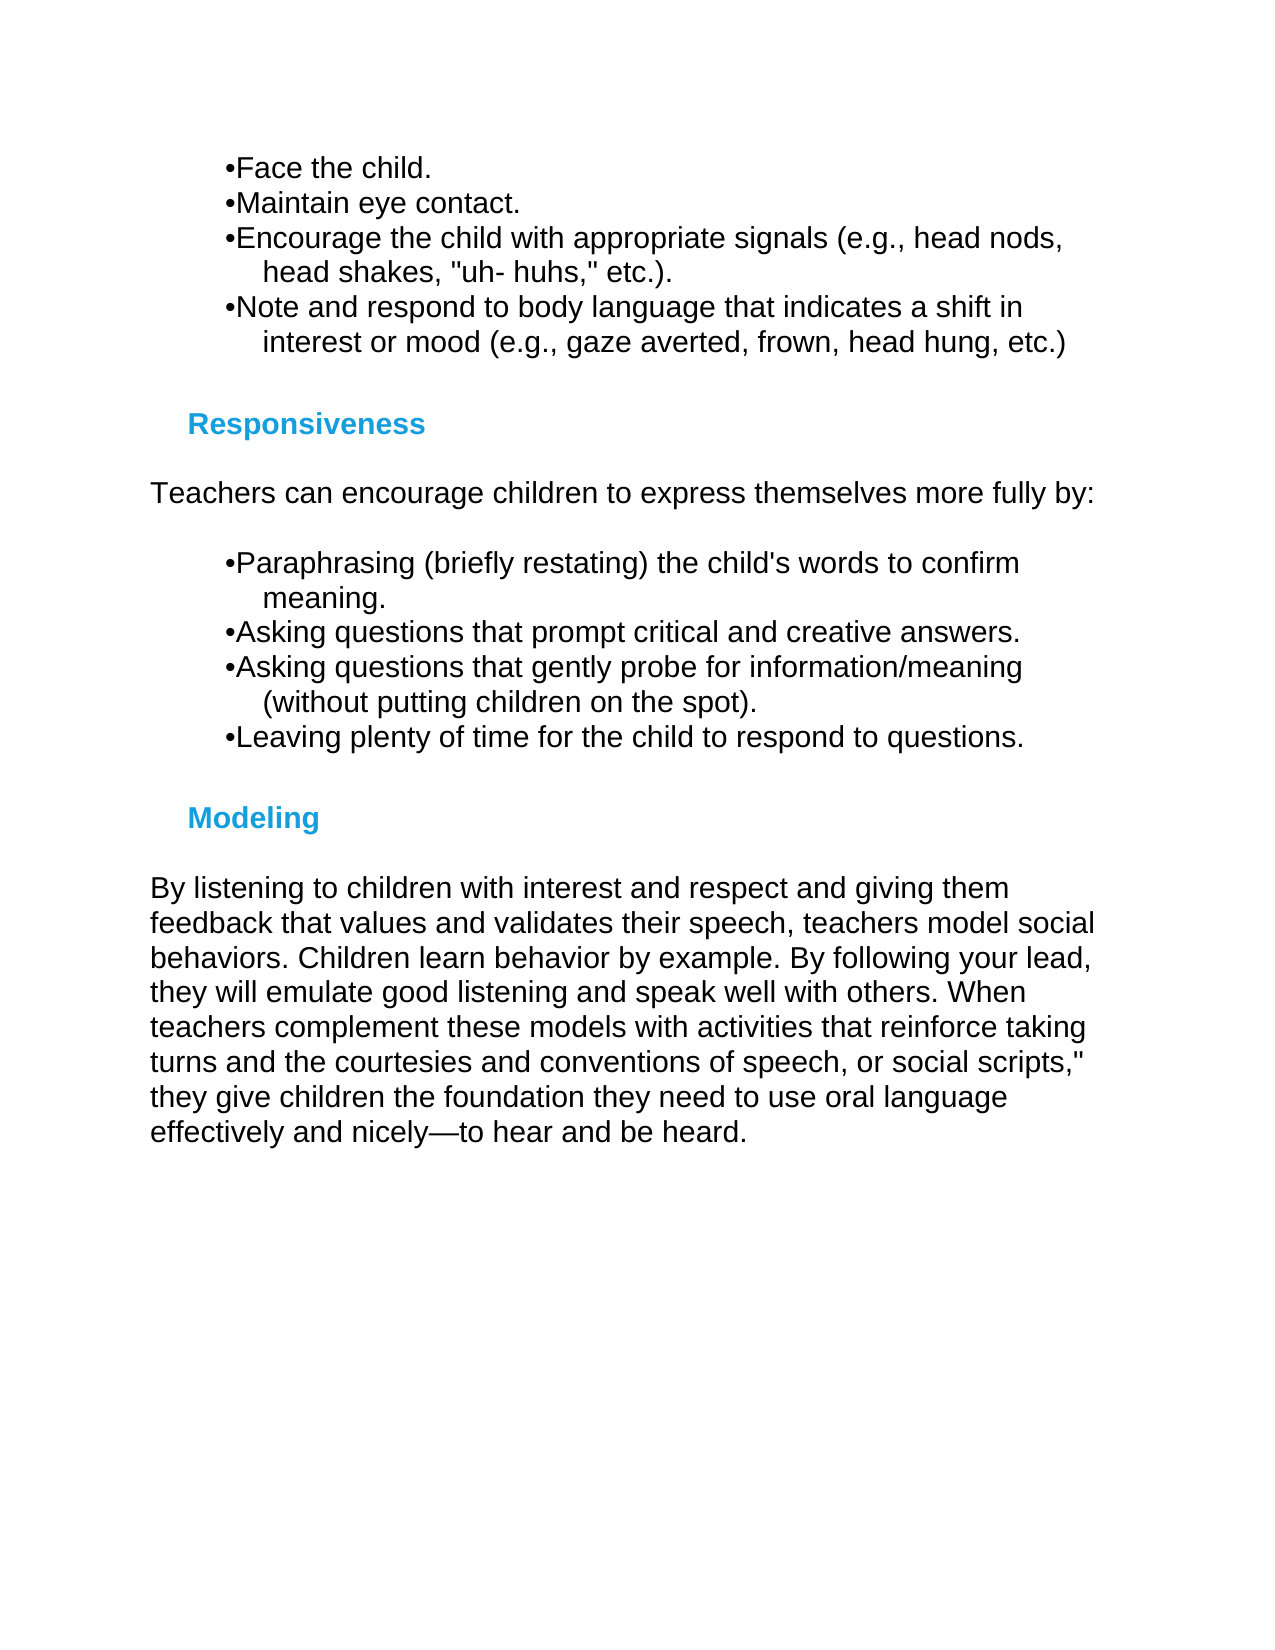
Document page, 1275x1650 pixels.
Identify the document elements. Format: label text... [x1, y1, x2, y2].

text Responsiveness [187, 406, 1125, 440]
text •Leaving plenty of time for the child to respond to questions. [225, 719, 1125, 753]
text •Asking questions that gently probe for information/meaning (without putting children on the spot). [225, 649, 1125, 719]
text •Maintain eye contact. [225, 185, 1125, 219]
text •Note and respond to body language that indicates a shift in interest or mood (e.g., gaze averted, frown, head hung, etc.) [225, 289, 1125, 359]
text •Encourage the child with appropriate signals (e.g., head nods, head shakes, "uh- huhs," etc.). [225, 219, 1125, 289]
text •Face the child. [225, 150, 1125, 185]
text By listening to children with interest and respect and giving them feedback that values and validates their speech, teachers model social behaviors. Children learn behavior by example. By following your lead, they will emulate good listening and speak well with others. When teachers complement these models with activities that reinforce taking turns and the courtesies and conventions of speech, or social scripts," they give children the foundation they need to use oral language effectively and nicely—to hear and be heard. [150, 870, 1125, 1148]
text •Asking questions that prompt critical and creative answers. [225, 614, 1125, 649]
text Teachers can encourage children to express themselves more fully by: [150, 475, 1125, 510]
text Modeling [187, 800, 1125, 835]
text •Paraphrasing (briefly restating) the child's words to confirm meaning. [225, 545, 1125, 614]
